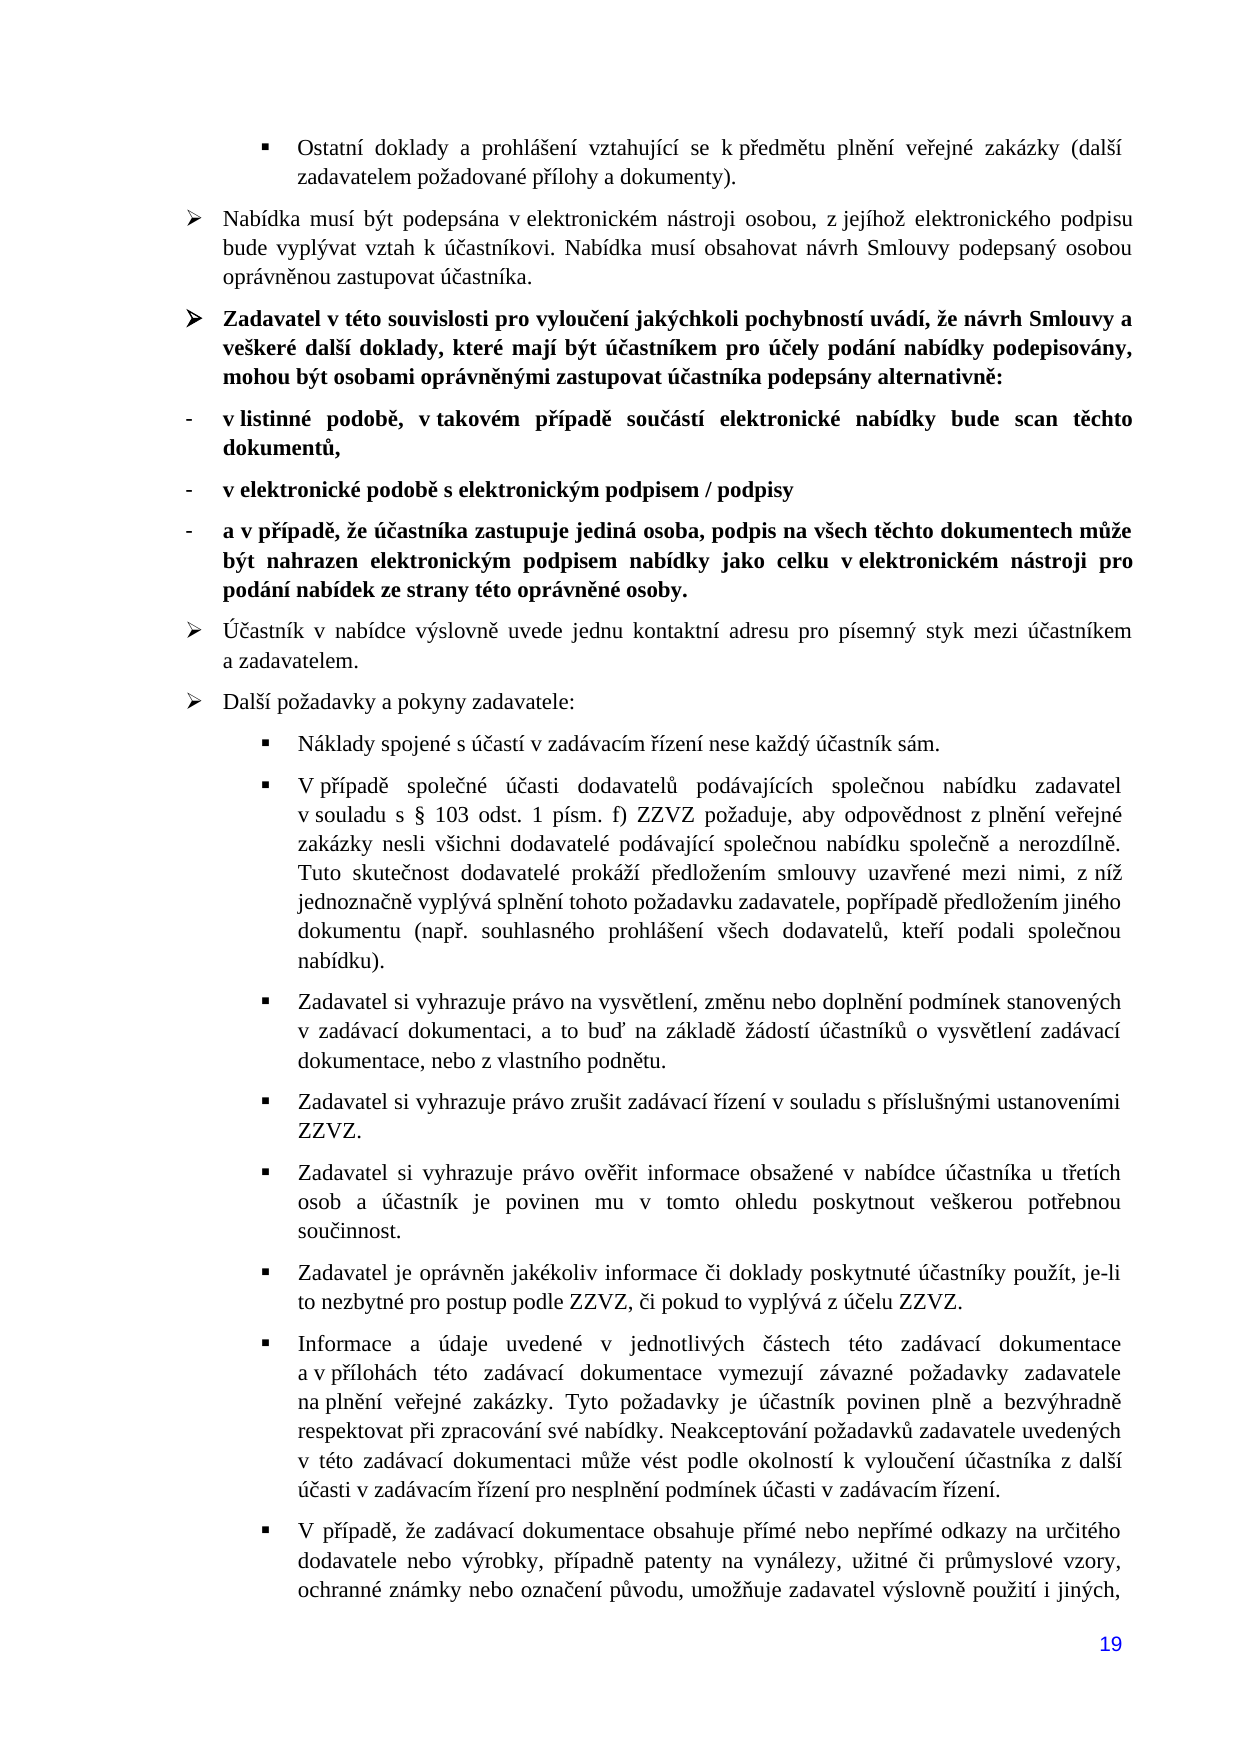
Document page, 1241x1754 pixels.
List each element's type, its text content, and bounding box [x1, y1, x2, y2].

list a v případě, že účastníka zastupuje jediná osoba, podpis na všech těchto dokumentech může být nahrazen elektronickým podpisem nabídky jako celku v elektronickém nástroji pro podání nabídek ze strany této oprávněné osoby. [185, 515, 1133, 602]
list Další požadavky a pokyny zadavatele: [185, 686, 1137, 715]
list v listinné podobě, v takovém případě součástí elektronické nabídky bude scan těchto dokumentů, [185, 402, 1133, 461]
list Zadavatel si vyhrazuje právo ověřit informace obsažené v nabídce účastníka u třetích osob a účastník je povinen mu v tomto ohledu poskytnout veškerou potřebnou součinnost. [260, 1156, 1122, 1244]
list v elektronické podobě s elektronickým podpisem / podpisy [185, 473, 1133, 502]
list Zadavatel si vyhrazuje právo na vysvětlení, změnu nebo doplnění podmínek stanovených v zadávací dokumentaci, a to buď na základě žádostí účastníků o vysvětlení zadávací dokumentace, nebo z vlastního podnětu. [260, 986, 1122, 1073]
list V případě společné účasti dodavatelů podávajících společnou nabídku zadavatel v souladu s § 103 odst. 1 písm. f) ZZVZ požaduje, aby odpovědnost z plnění veřejné zakázky nesli všichni dodavatelé podávající společnou nabídku společně a nerozdílně. Tuto skutečnost dodavatelé prokáží předložením smlouvy uzavřené mezi nimi, z níž jednoznačně vyplývá splnění tohoto požadavku zadavatele, popřípadě předložením jiného dokumentu (např. souhlasného prohlášení všech dodavatelů, kteří podali společnou nabídku). [260, 769, 1122, 973]
list Náklady spojené s účastí v zadávacím řízení nese každý účastník sám. [260, 727, 1122, 756]
list Zadavatel v této souvislosti pro vyloučení jakýchkoli pochybností uvádí, že návrh Smlouvy a veškeré další doklady, které mají být účastníkem pro účely podání nabídky podepisovány, mohou být osobami oprávněnými zastupovat účastníka podepsány alternativně: [185, 302, 1133, 390]
list Účastník v nabídce výslovně uvede jednu kontaktní adresu pro písemný styk mezi účastníkem a zadavatelem. [185, 615, 1133, 673]
list Nabídka musí být podepsána v elektronickém nástroji osobou, z jejíhož elektronického podpisu bude vyplývat vztah k účastníkovi. Nabídka musí obsahovat návrh Smlouvy podepsaný osobou oprávněnou zastupovat účastníka. [185, 202, 1133, 290]
list Zadavatel si vyhrazuje právo zrušit zadávací řízení v souladu s příslušnými ustanoveními ZZVZ. [260, 1086, 1122, 1144]
list Ostatní doklady a prohlášení vztahující se k předmětu plnění veřejné zakázky (další zadavatelem požadované přílohy a dokumenty). [260, 131, 1122, 190]
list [260, 1515, 1122, 1602]
list Zadavatel je oprávněn jakékoliv informace či doklady poskytnuté účastníky použít, je-li to nezbytné pro postup podle ZZVZ, či pokud to vyplývá z účelu ZZVZ. [260, 1256, 1122, 1315]
list Informace a údaje uvedené v jednotlivých částech této zadávací dokumentace a v přílohách této zadávací dokumentace vymezují závazné požadavky zadavatele na plnění veřejné zakázky. Tyto požadavky je účastník povinen plně a bezvýhradně respektovat při zpracování své nabídky. Neakceptování požadavků zadavatele uvedených v této zadávací dokumentaci může vést podle okolností k vyloučení účastníka z další účasti v zadávacím řízení pro nesplnění podmínek účasti v zadávacím řízení. [260, 1327, 1122, 1502]
